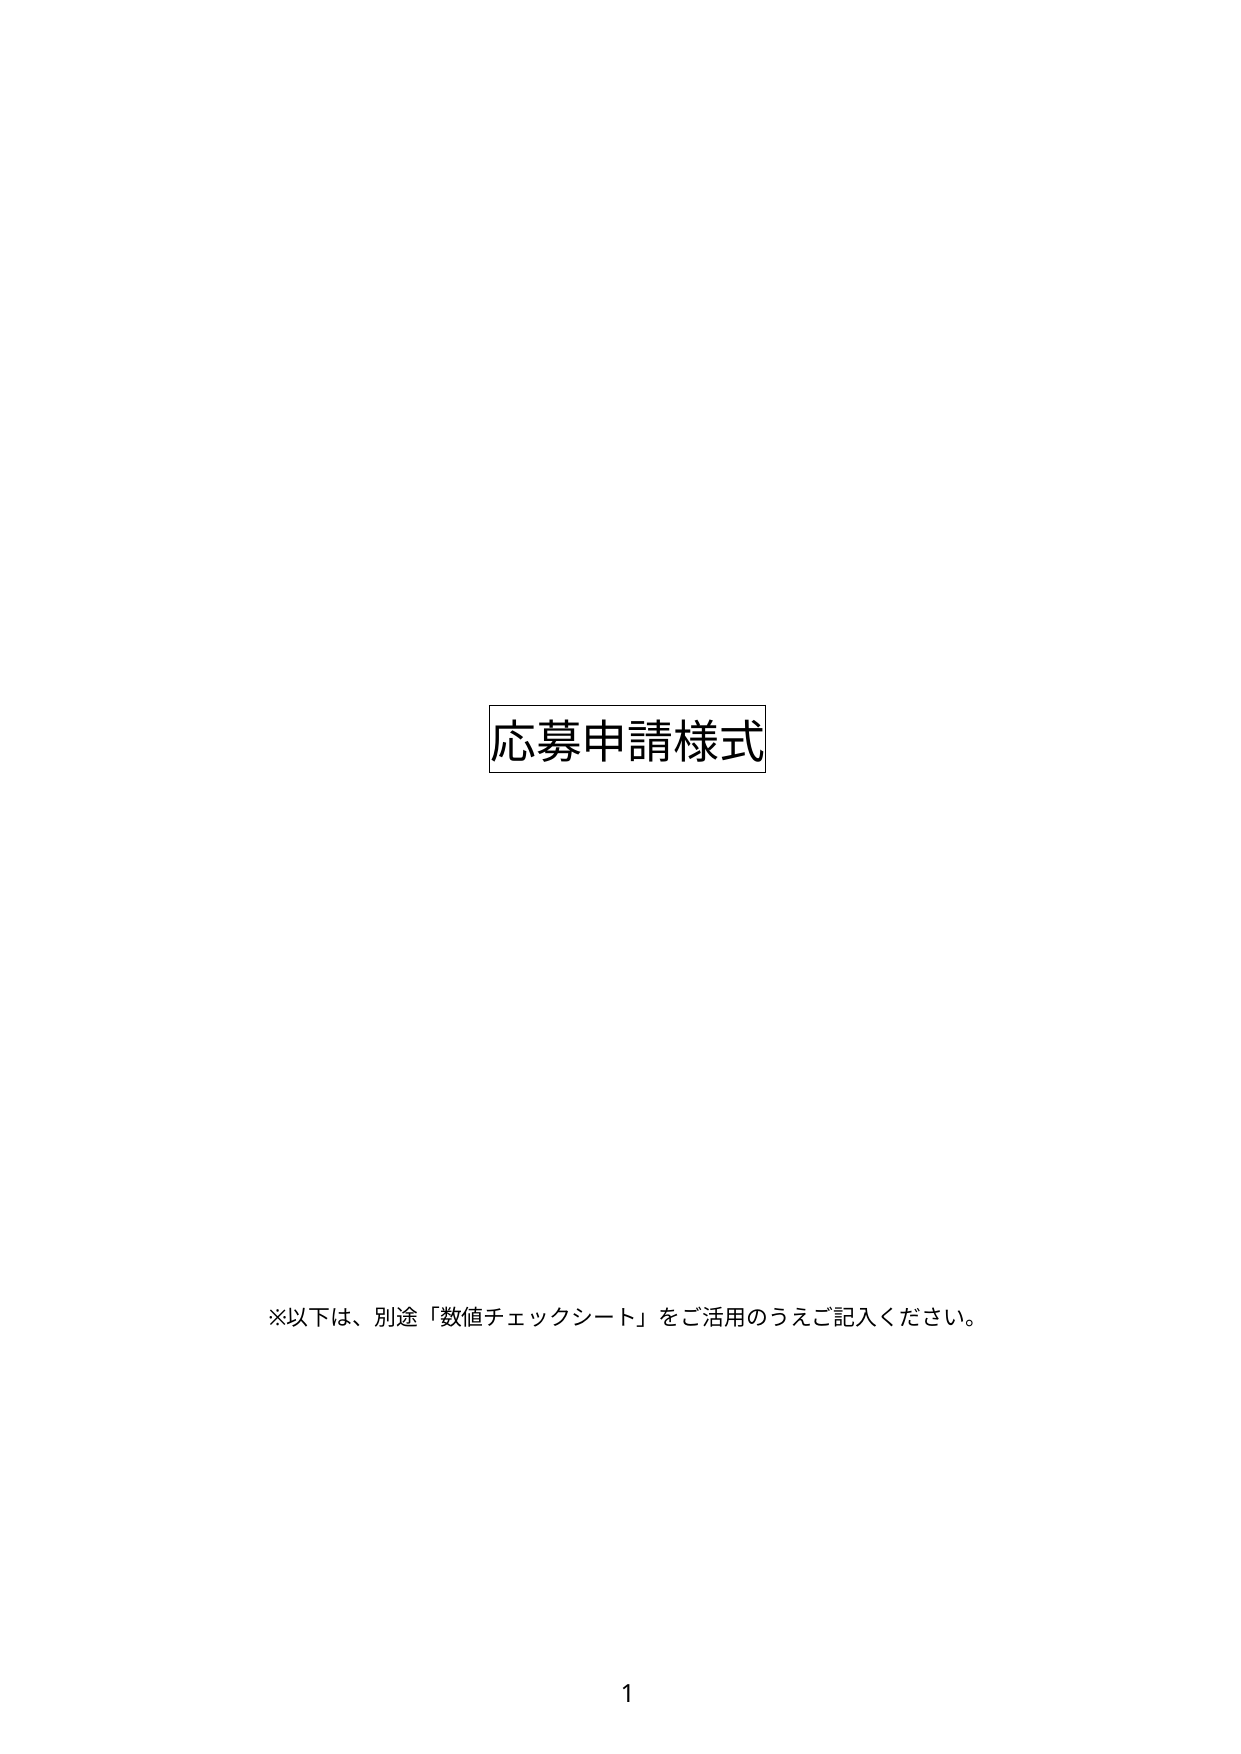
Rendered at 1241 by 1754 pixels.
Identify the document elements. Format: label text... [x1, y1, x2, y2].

text 応募申請様式 [148, 704, 1107, 774]
text ※以下は、別途「数値チェックシート」をご活用のうえご記入ください。 [148, 1299, 1107, 1334]
